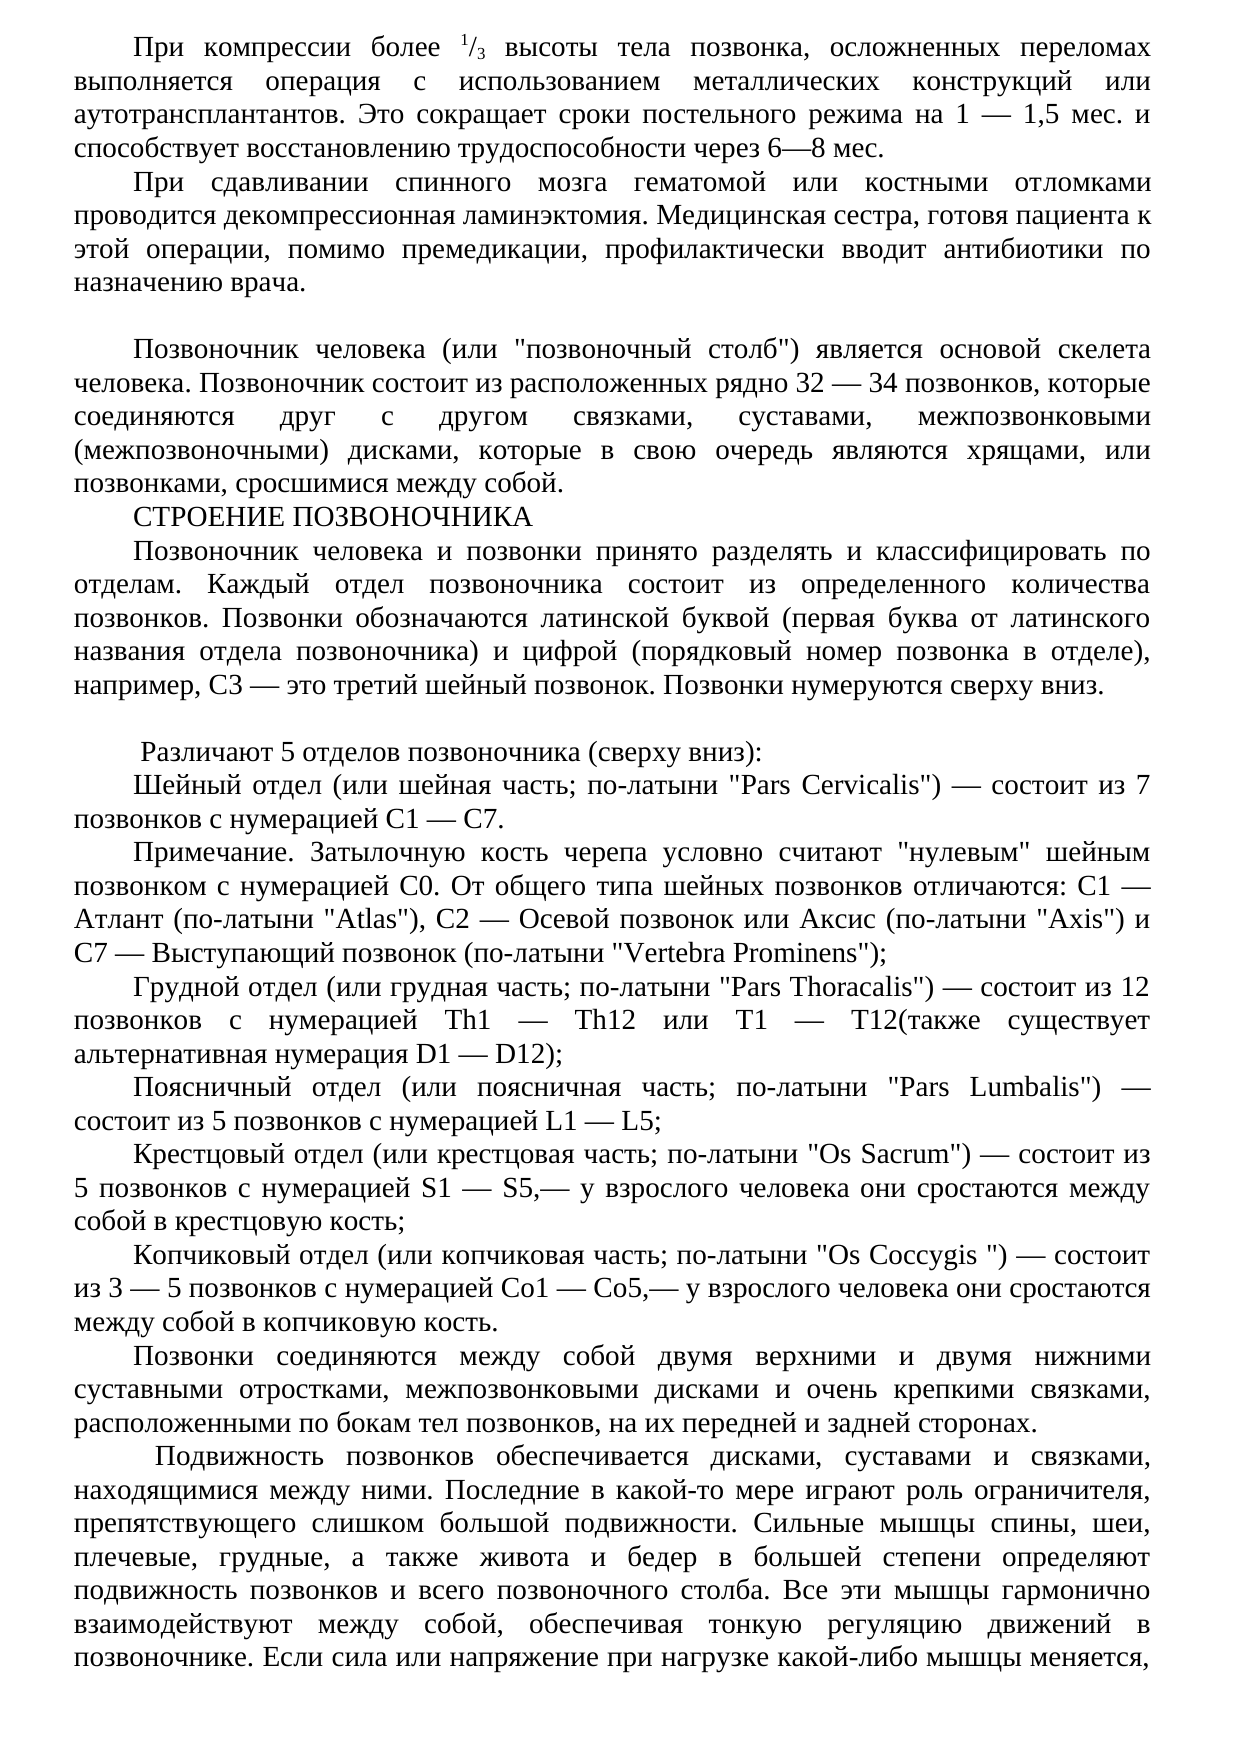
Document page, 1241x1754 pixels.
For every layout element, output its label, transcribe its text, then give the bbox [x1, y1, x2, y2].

text При сдавливании спинного мозга гематомой или костными отломками проводится декомпрессионная ламинэктомия. Медицинская сестра, готовя пациента к этой операции, помимо премедикации, профилактически вводит антибиотики по назначению врача. [74, 164, 1152, 298]
text Шейный отдел (или шейная часть; по-латыни "Pars Cervicalis") — состоит из 7 позвонков с нумерацией C1 — C7. [74, 767, 1152, 834]
text Позвоночник человека и позвонки принято разделять и классифицировать по отделам. Каждый отдел позвоночника состоит из определенного количества позвонков. Позвонки обозначаются латинской буквой (первая буква от латинского названия отдела позвоночника) и цифрой (порядковый номер позвонка в отделе), например, C3 — это третий шейный позвонок. Позвонки нумеруются сверху вниз. [74, 533, 1152, 700]
text Примечание. Затылочную кость черепа условно считают "нулевым" шейным позвонком с нумерацией C0. От общего типа шейных позвонков отличаются: C1 — Атлант (по-латыни "Atlas"), C2 — Осевой позвонок или Аксис (по-латыни "Axis") и C7 — Выступающий позвонок (по-латыни "Vertebra Prominens"); [74, 834, 1152, 969]
text Различают 5 отделов позвоночника (сверху вниз): [74, 734, 1152, 767]
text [74, 1438, 1152, 1673]
text Грудной отдел (или грудная часть; по-латыни "Pars Thoracalis") — состоит из 12 позвонков с нумерацией Th1 — Th12 или T1 — T12(также существует альтернативная нумерация D1 — D12); [74, 969, 1152, 1069]
text Поясничный отдел (или поясничная часть; по-латыни "Pars Lumbalis") — состоит из 5 позвонков с нумерацией L1 — L5; [74, 1069, 1152, 1136]
text Копчиковый отдел (или копчиковая часть; по-латыни "Os Coccygis ") — состоит из 3 — 5 позвонков с нумерацией Co1 — Co5,— у взрослого человека они сростаются между собой в копчиковую кость. [74, 1237, 1152, 1338]
text СТРОЕНИЕ ПОЗВОНОЧНИКА [74, 499, 1152, 533]
text При компрессии более 1/3 высоты тела позвонка, осложненных переломах выполняется операция с использованием металлических конструкций или аутотрансплантантов. Это сокращает сроки постельного режима на 1 — 1,5 мес. и способствует восстановлению трудоспособности через 6—8 мес. [74, 29, 1152, 164]
text Позвоночник человека (или "позвоночный столб") является основой скелета человека. Позвоночник состоит из расположенных рядно 32 — 34 позвонков, которые соединяются друг с другом связками, суставами, межпозвонковыми (межпозвоночными) дисками, которые в свою очередь являются хрящами, или позвонками, сросшимися между собой. [74, 331, 1152, 499]
text Крестцовый отдел (или крестцовая часть; по-латыни "Os Sacrum") — состоит из 5 позвонков с нумерацией S1 — S5,— у взрослого человека они сростаются между собой в крестцовую кость; [74, 1136, 1152, 1237]
text Позвонки соединяются между собой двумя верхними и двумя нижними суставными отростками, межпозвонковыми дисками и очень крепкими связками, расположенными по бокам тел позвонков, на их передней и задней сторонах. [74, 1338, 1152, 1438]
